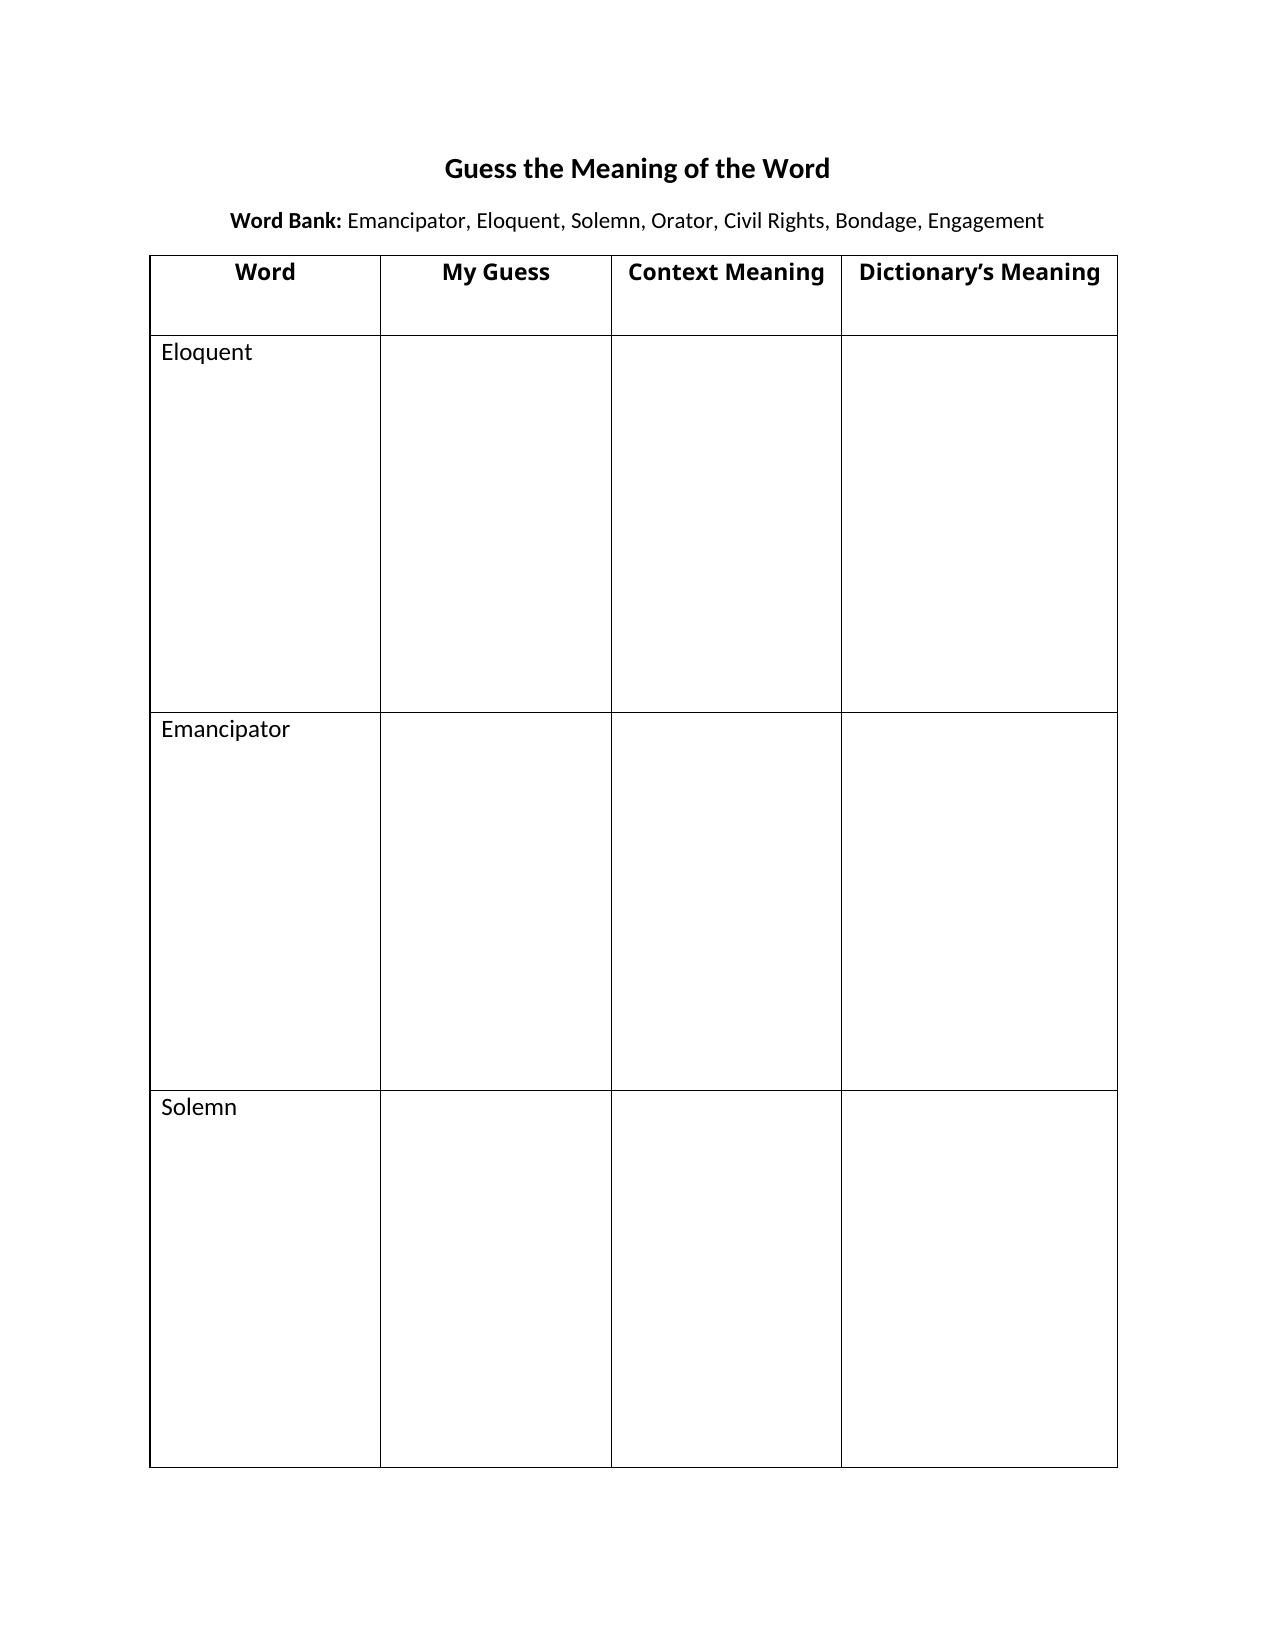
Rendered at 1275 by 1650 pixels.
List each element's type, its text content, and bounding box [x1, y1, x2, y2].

text Word Bank: Emancipator, Eloquent, Solemn, Orator, Civil Rights, Bondage, Engagement [150, 206, 1125, 234]
table_cell Solemn [151, 1091, 380, 1467]
table_header Context Meaning [612, 256, 841, 335]
table_cell [381, 336, 611, 712]
table_cell [381, 1091, 611, 1467]
table_cell [612, 1091, 841, 1467]
table_cell Emancipator [151, 713, 380, 1090]
table_header Dictionary’s Meaning [842, 256, 1117, 335]
table_cell [842, 1091, 1117, 1467]
table_cell [842, 713, 1117, 1090]
table_cell [381, 713, 611, 1090]
table_header Word [151, 256, 380, 335]
table_cell [612, 336, 841, 712]
text Guess the Meaning of the Word [150, 150, 1125, 186]
table_cell Eloquent [151, 336, 380, 712]
table_header My Guess [381, 256, 611, 335]
table_cell [842, 336, 1117, 712]
table_cell [612, 713, 841, 1090]
